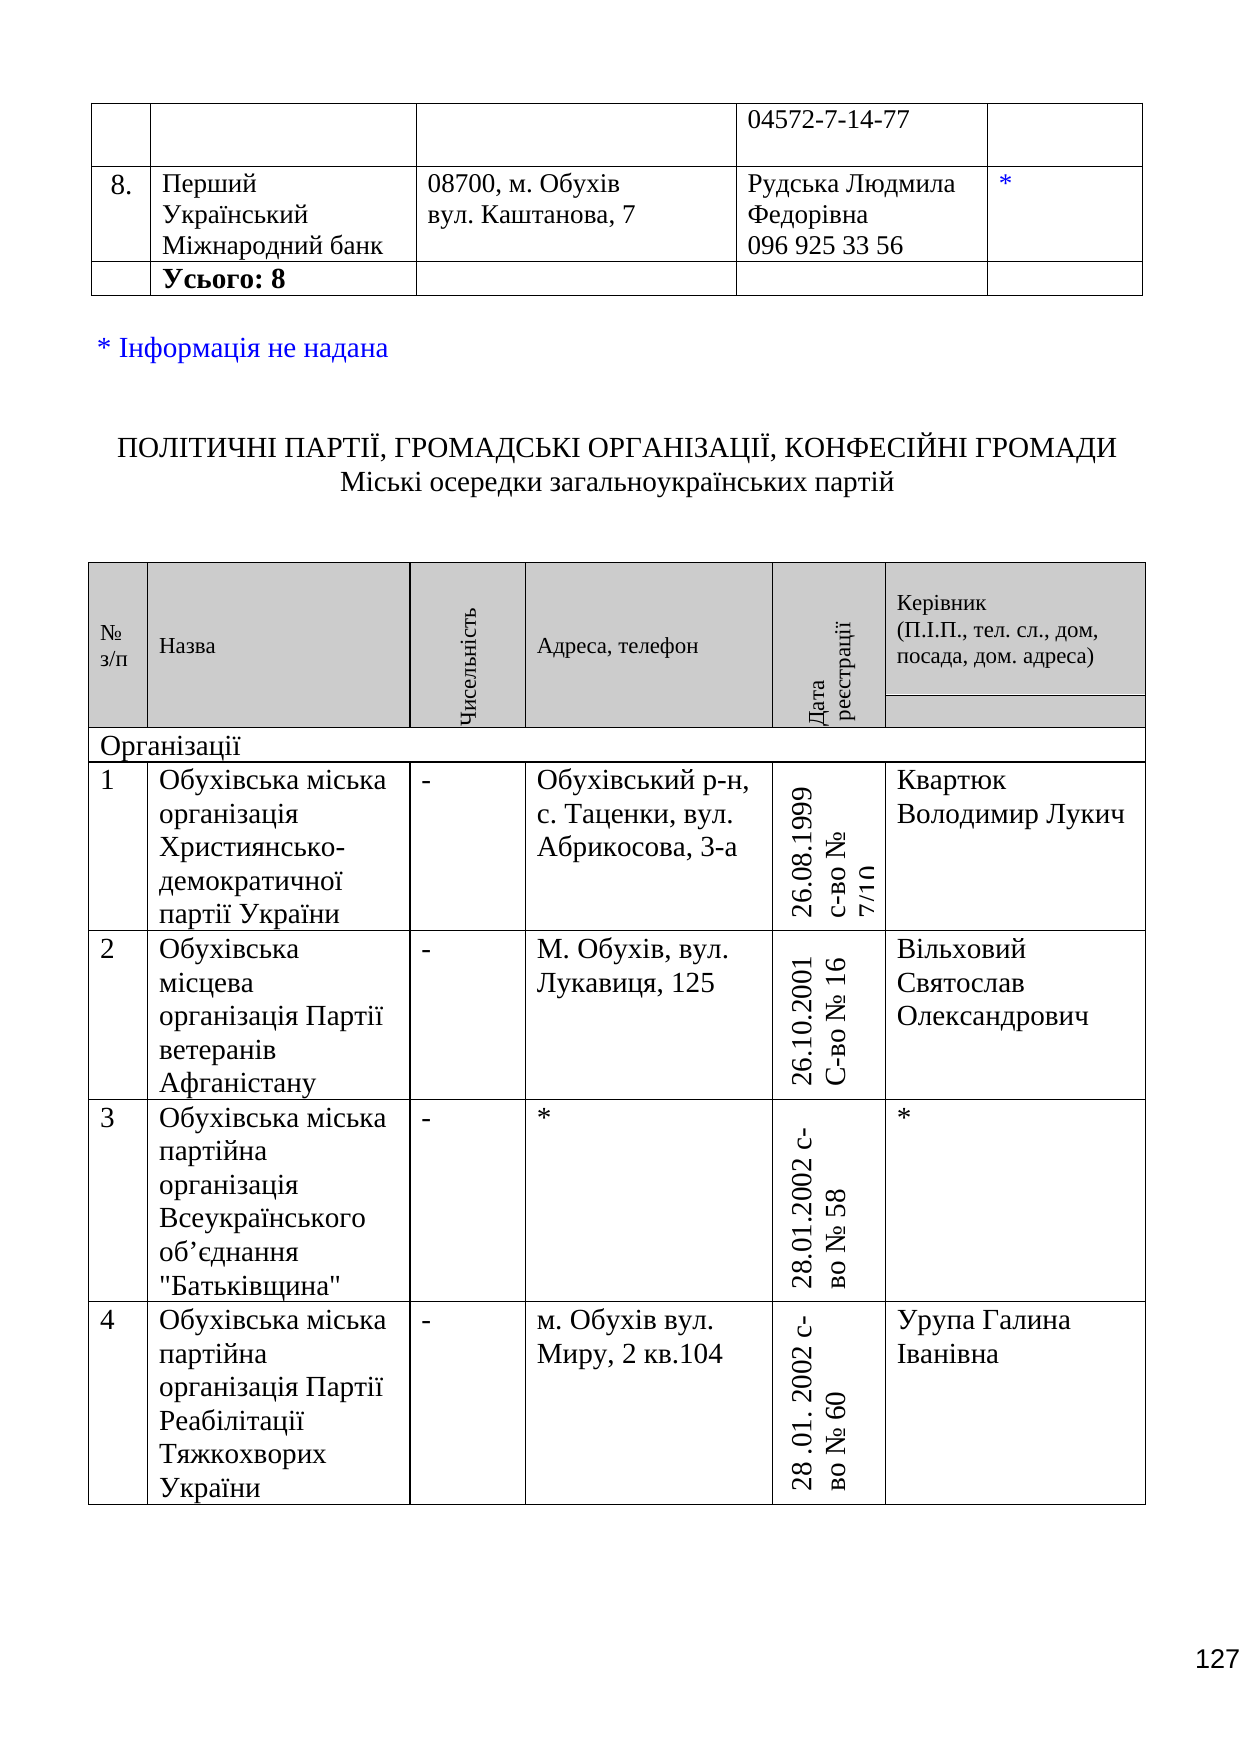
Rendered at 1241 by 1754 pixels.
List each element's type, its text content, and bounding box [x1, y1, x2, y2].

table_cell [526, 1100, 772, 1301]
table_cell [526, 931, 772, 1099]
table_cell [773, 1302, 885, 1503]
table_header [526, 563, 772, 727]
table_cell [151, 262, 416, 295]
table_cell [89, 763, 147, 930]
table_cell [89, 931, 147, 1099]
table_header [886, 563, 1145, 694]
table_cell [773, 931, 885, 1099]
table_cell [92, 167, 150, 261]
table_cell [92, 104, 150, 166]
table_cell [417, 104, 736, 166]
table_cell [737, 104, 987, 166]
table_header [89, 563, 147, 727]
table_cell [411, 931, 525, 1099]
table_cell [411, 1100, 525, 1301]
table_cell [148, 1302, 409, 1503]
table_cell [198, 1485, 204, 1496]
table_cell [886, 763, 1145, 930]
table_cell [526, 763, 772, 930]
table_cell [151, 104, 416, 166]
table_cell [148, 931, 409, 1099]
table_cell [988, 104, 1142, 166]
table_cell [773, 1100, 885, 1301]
text ПОЛІТИЧНІ ПАРТІЇ, ГРОМАДСЬКІ ОРГАНІЗАЦІЇ, КОНФЕСІЙНІ ГРОМАДИ [59, 430, 1175, 464]
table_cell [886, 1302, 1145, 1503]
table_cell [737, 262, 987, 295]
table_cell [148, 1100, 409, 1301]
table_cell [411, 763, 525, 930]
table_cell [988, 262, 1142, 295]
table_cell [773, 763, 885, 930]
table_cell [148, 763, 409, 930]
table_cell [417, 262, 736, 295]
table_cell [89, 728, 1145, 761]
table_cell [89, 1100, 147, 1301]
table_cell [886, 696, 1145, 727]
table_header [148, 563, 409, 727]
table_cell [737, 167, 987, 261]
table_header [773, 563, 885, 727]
text Міські осередки загальноукраїнських партій [59, 464, 1175, 497]
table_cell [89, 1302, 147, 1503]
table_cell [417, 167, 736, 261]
text * Інформація не надана [97, 330, 1175, 363]
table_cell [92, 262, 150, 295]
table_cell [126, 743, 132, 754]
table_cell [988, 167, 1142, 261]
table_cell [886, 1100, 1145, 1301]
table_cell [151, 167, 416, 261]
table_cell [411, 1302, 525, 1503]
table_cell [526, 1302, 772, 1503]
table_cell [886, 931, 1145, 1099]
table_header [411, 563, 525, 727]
